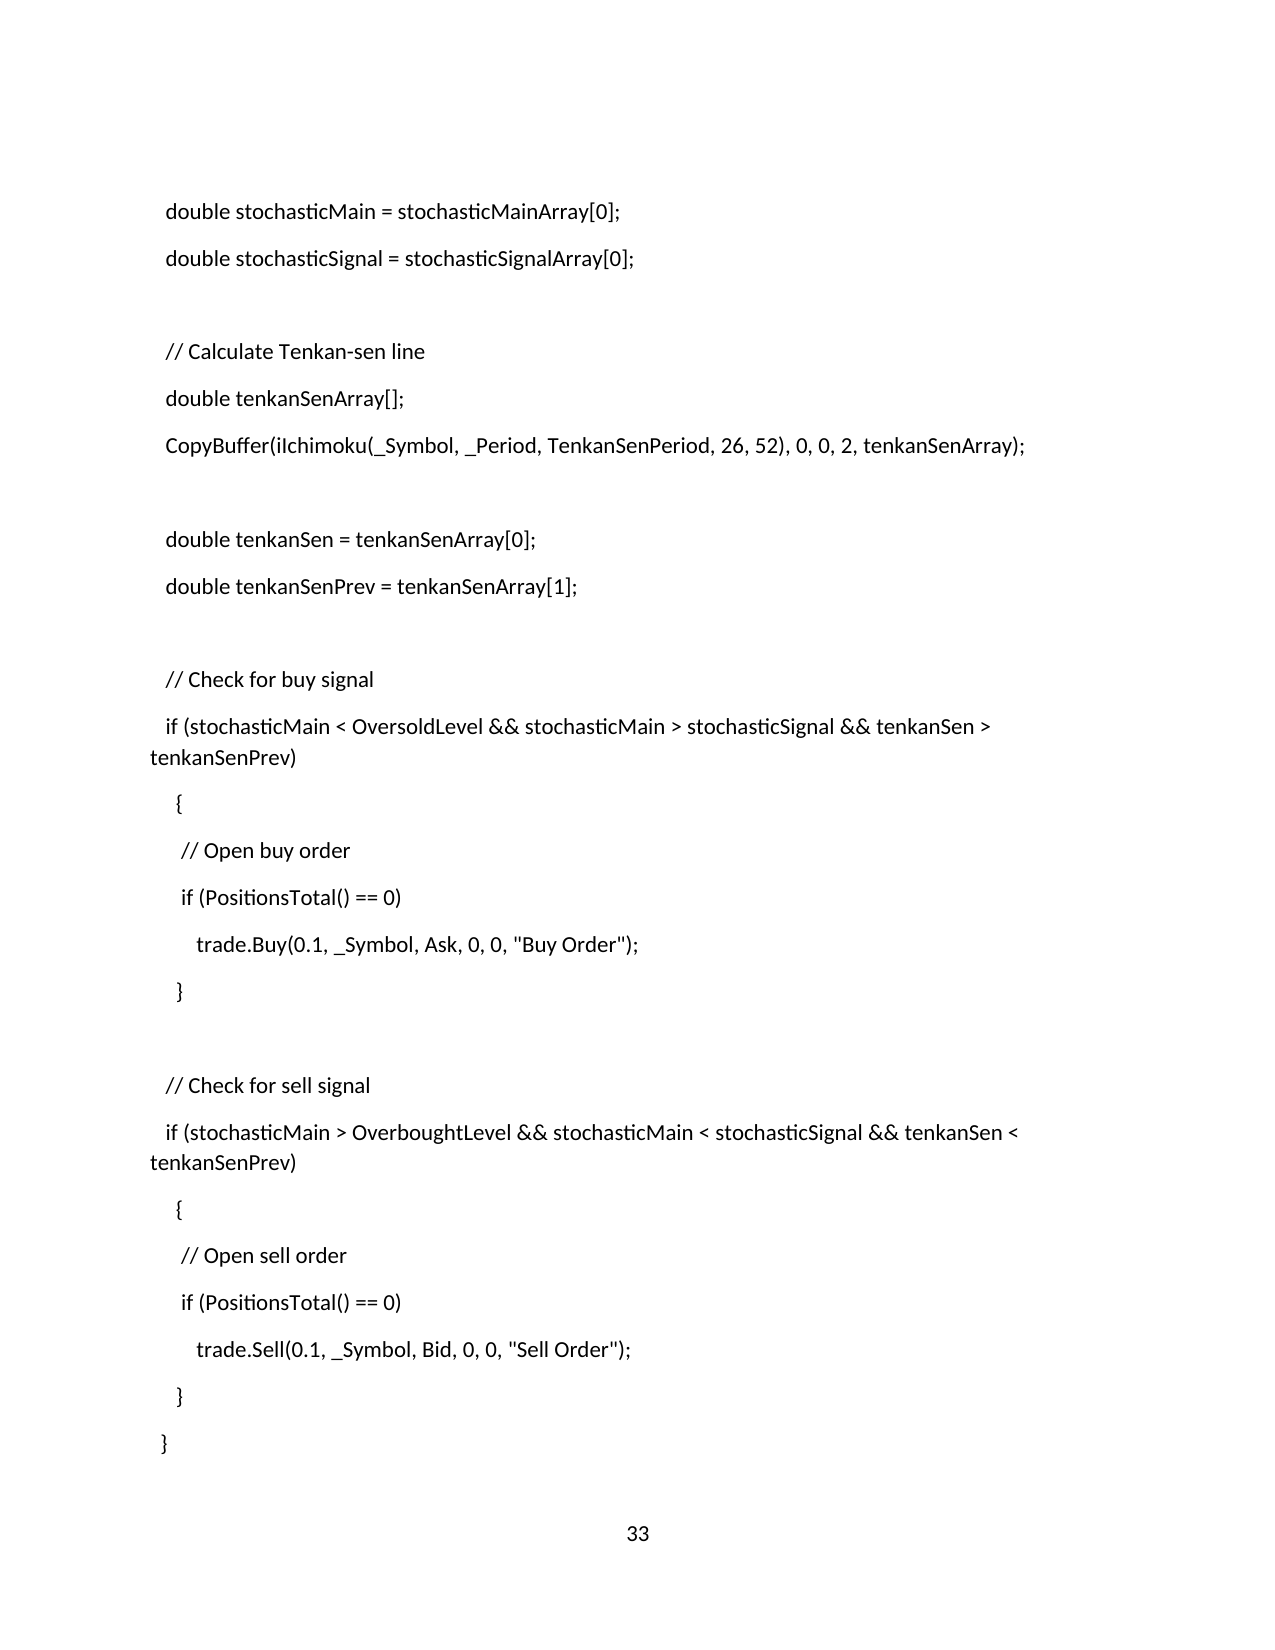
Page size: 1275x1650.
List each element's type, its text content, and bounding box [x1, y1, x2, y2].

text // Open sell order [150, 1242, 1125, 1270]
text double stochasticSignal = stochasticSignalArray[0]; [150, 244, 1125, 272]
text trade.Buy(0.1, _Symbol, Ask, 0, 0, "Buy Order"); [150, 930, 1125, 958]
text trade.Sell(0.1, _Symbol, Bid, 0, 0, "Sell Order"); [150, 1335, 1125, 1363]
text CopyBuffer(iIchimoku(_Symbol, _Period, TenkanSenPeriod, 26, 52), 0, 0, 2, tenkanSenArray); [150, 431, 1125, 459]
text { [150, 789, 1125, 818]
text double tenkanSen = tenkanSenArray[0]; [150, 525, 1125, 553]
text double stochasticMain = stochasticMainArray[0]; [150, 197, 1125, 225]
text if (PositionsTotal() == 0) [150, 1288, 1125, 1317]
text } [150, 1429, 1125, 1457]
text double tenkanSenPrev = tenkanSenArray[1]; [150, 572, 1125, 600]
text } [150, 1382, 1125, 1410]
text { [150, 1195, 1125, 1223]
text } [150, 977, 1125, 1005]
text if (stochasticMain < OversoldLevel && stochasticMain > stochasticSignal && tenkanSen > tenkanSenPrev) [150, 712, 1125, 771]
text // Open buy order [150, 836, 1125, 864]
text // Check for sell signal [150, 1071, 1125, 1099]
text if (PositionsTotal() == 0) [150, 883, 1125, 911]
text if (stochasticMain > OverboughtLevel && stochasticMain < stochasticSignal && tenkanSen < tenkanSenPrev) [150, 1118, 1125, 1176]
text double tenkanSenArray[]; [150, 384, 1125, 412]
text // Calculate Tenkan-sen line [150, 337, 1125, 366]
text // Check for buy signal [150, 666, 1125, 694]
